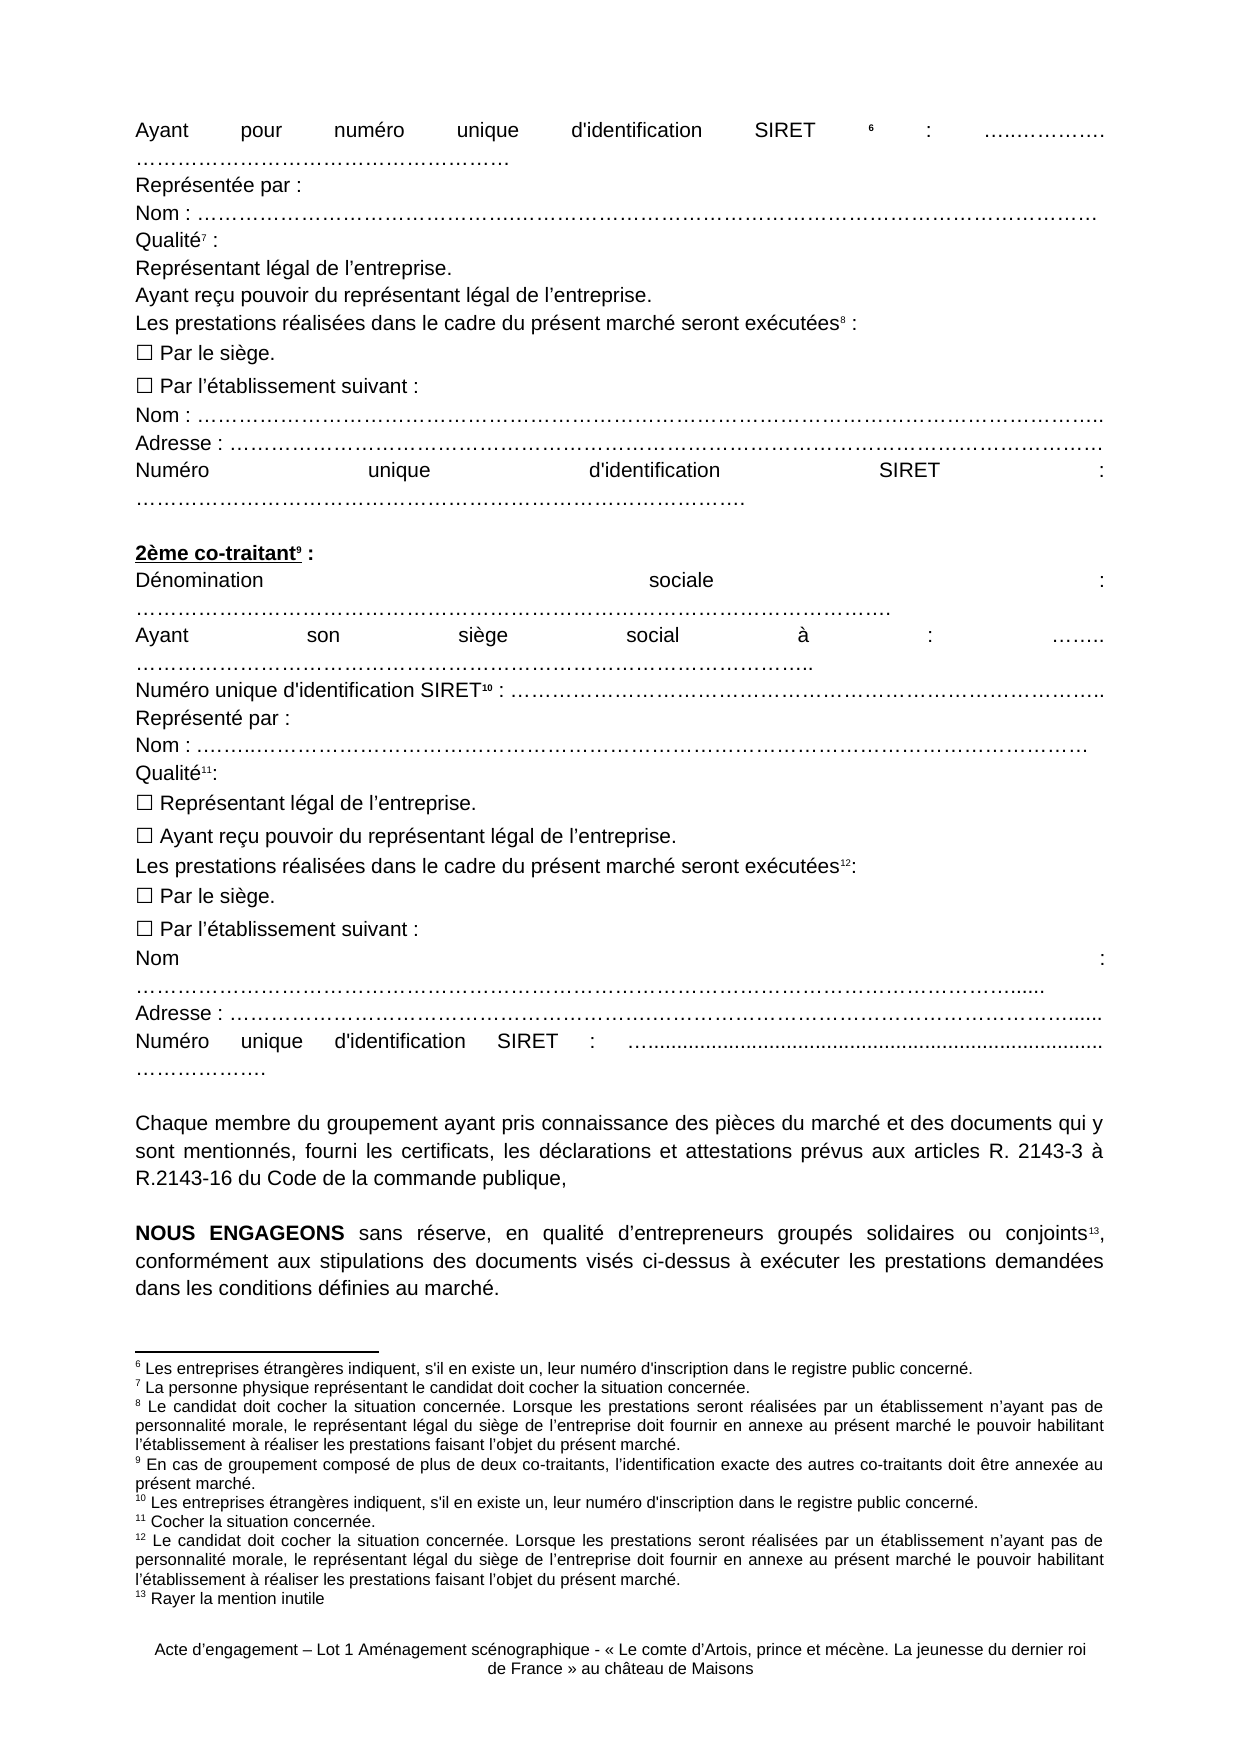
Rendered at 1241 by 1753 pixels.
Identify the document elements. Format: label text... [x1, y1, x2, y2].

text Par l’établissement suivant : [135, 914, 1105, 942]
text Adresse : ……………………………………………………………………………………………………………… [135, 431, 1105, 455]
text Par le siège. [135, 881, 1105, 909]
text Qualité: [135, 761, 1105, 785]
text Représentant légal de l’entreprise. [135, 256, 1105, 279]
text Adresse : …………………………………………………….……………………………………………………...... [135, 1001, 1105, 1025]
text Nom : ……………………………………….………………………………………………………………………… [135, 201, 1105, 224]
text Numéro unique d'identification SIRET : ……………………………………………………………………………. [135, 458, 1105, 510]
text Numéro unique d'identification SIRET : …...............................................................................………………. [135, 1029, 1105, 1080]
text Numéro unique d'identification SIRET : ………………………………………………………………………….. [135, 678, 1105, 702]
text Nom : ………………………………………………………………………………………………………………….. [135, 403, 1105, 427]
text Ayant reçu pouvoir du représentant légal de l’entreprise. [135, 283, 1105, 307]
text Nom : .……..………………………………………………………………………………………………………… [135, 733, 1105, 757]
text Dénomination sociale : ………………………………………………………………………………………………. [135, 568, 1105, 620]
text Représentant légal de l’entreprise. [135, 788, 1105, 817]
text 2ème co-traitant : [135, 541, 1105, 565]
text Nom : ………………………………………………………………………………………………………………...... [135, 946, 1105, 998]
text Les prestations réalisées dans le cadre du présent marché seront exécutées : [135, 311, 1105, 334]
text Ayant reçu pouvoir du représentant légal de l’entreprise. [135, 821, 1105, 849]
text Chaque membre du groupement ayant pris connaissance des pièces du marché et des documents qui y sont mentionnés, fourni les certificats, les déclarations et attestations prévus aux articles R. 2143-3 à R.2143-16 du Code de la commande publique, [135, 1111, 1105, 1190]
text Qualité : [135, 228, 1105, 252]
text Ayant son siège social à : ……..…………………………………………………………………………………….. [135, 623, 1105, 675]
text Ayant pour numéro unique d'identification SIRET : …..………….……………………………………………… [135, 118, 1105, 169]
text NOUS ENGAGEONS sans réserve, en qualité d’entrepreneurs groupés solidaires ou conjoints, conformément aux stipulations des documents visés ci-dessus à exécuter les prestations demandées dans les conditions définies au marché. [135, 1221, 1105, 1300]
text Les prestations réalisées dans le cadre du présent marché seront exécutées: [135, 853, 1105, 877]
text Par l’établissement suivant : [135, 371, 1105, 399]
text Par le siège. [135, 338, 1105, 367]
text Représentée par : [135, 173, 1105, 197]
text Représenté par : [135, 706, 1105, 730]
